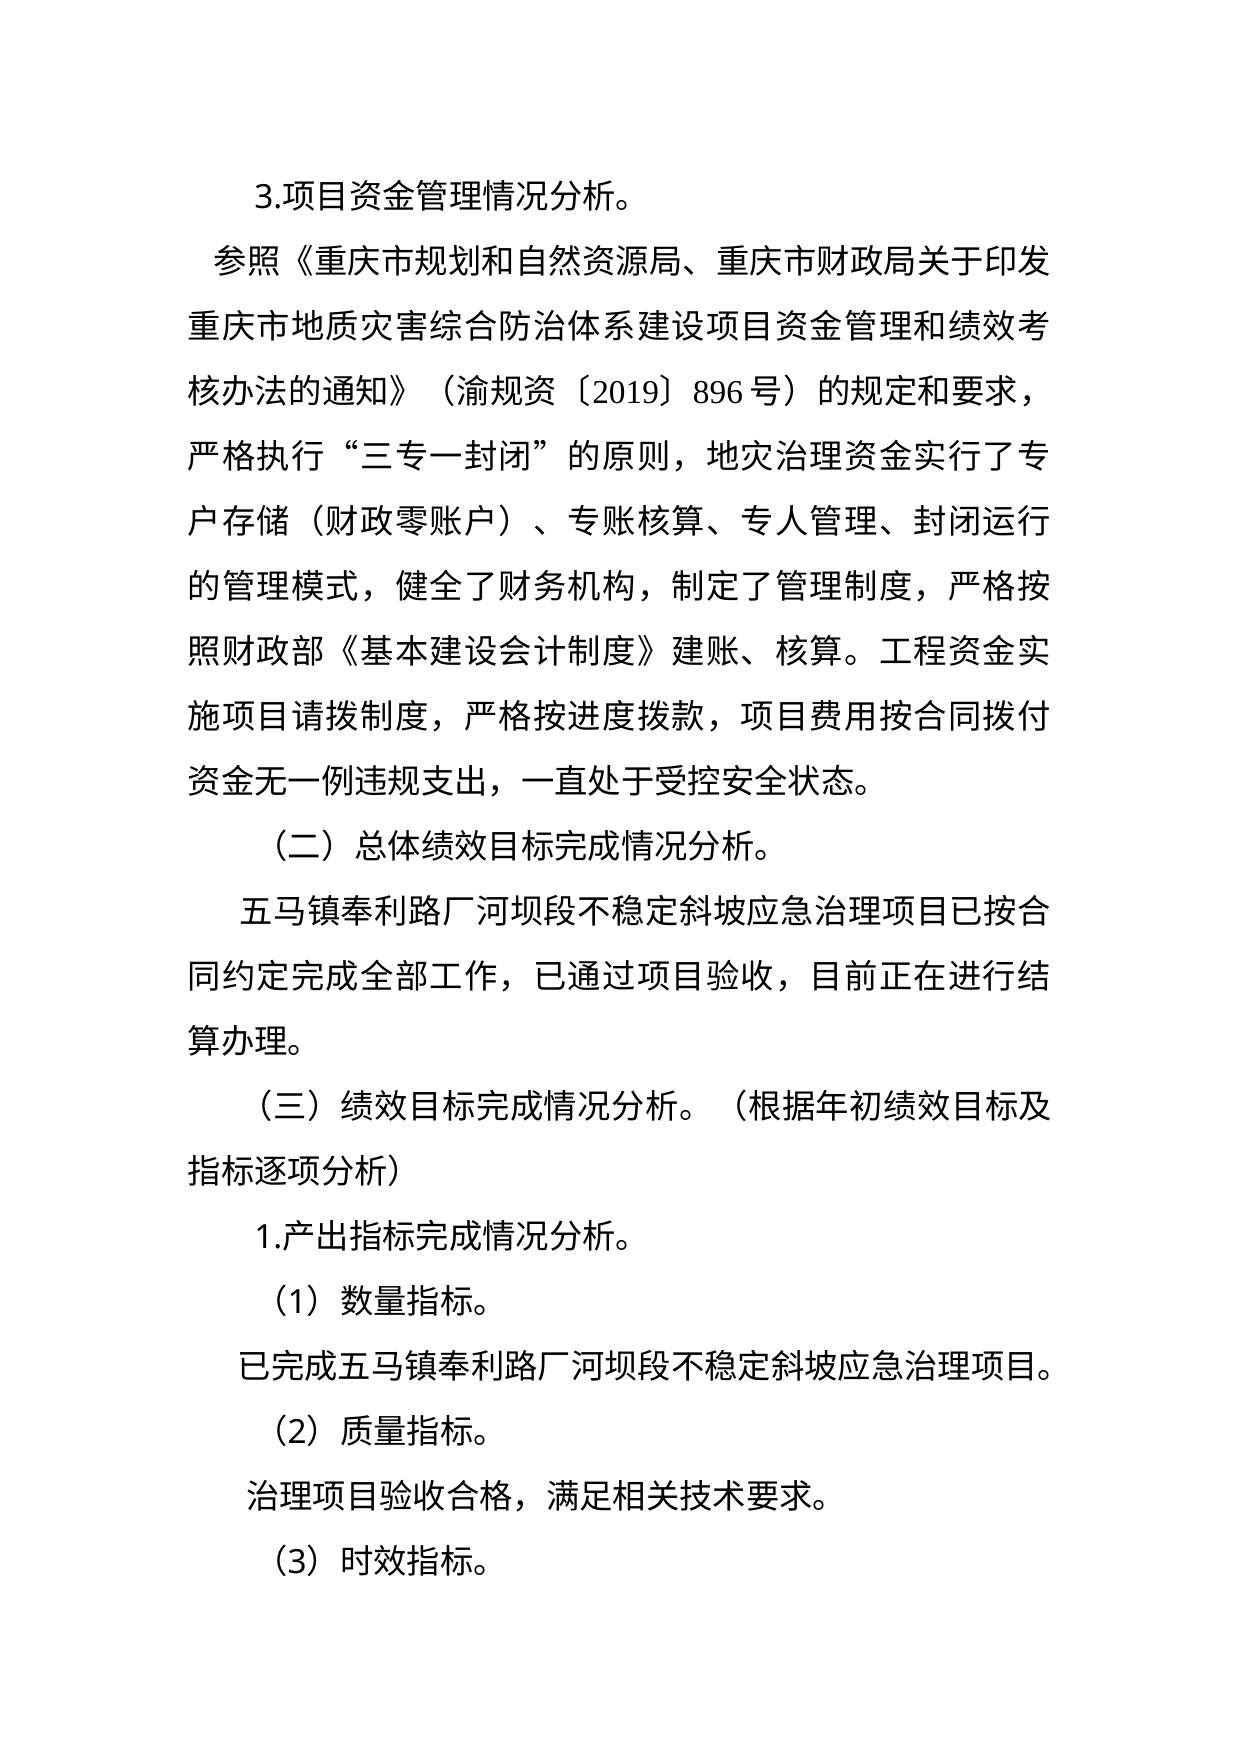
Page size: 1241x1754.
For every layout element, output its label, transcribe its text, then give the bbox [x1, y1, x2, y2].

text 治理项目验收合格，满足相关技术要求。 [187, 1462, 1053, 1527]
text （1）数量指标。 [187, 1267, 1053, 1332]
text 已完成五马镇奉利路厂河坝段不稳定斜坡应急治理项目。 [187, 1332, 1053, 1397]
text 1.产出指标完成情况分析。 [187, 1202, 1053, 1267]
text 参照《重庆市规划和自然资源局、重庆市财政局关于印发重庆市地质灾害综合防治体系建设项目资金管理和绩效考核办法的通知》（渝规资〔2019〕896号）的规定和要求，严格执行“三专一封闭”的原则，地灾治理资金实行了专户存储（财政零账户）、专账核算、专人管理、封闭运行的管理模式，健全了财务机构，制定了管理制度，严格按照财政部《基本建设会计制度》建账、核算。工程资金实施项目请拨制度，严格按进度拨款，项目费用按合同拨付，资金无一例违规支出，一直处于受控安全状态。 [187, 227, 1053, 812]
text （2）质量指标。 [187, 1397, 1053, 1462]
text （3）时效指标。 [187, 1527, 1053, 1592]
text 3.项目资金管理情况分析。 [187, 162, 1053, 227]
text （三）绩效目标完成情况分析。（根据年初绩效目标及指标逐项分析） [187, 1072, 1053, 1202]
text 五马镇奉利路厂河坝段不稳定斜坡应急治理项目已按合同约定完成全部工作，已通过项目验收，目前正在进行结算办理。 [187, 877, 1053, 1072]
text （二）总体绩效目标完成情况分析。 [187, 812, 1053, 877]
